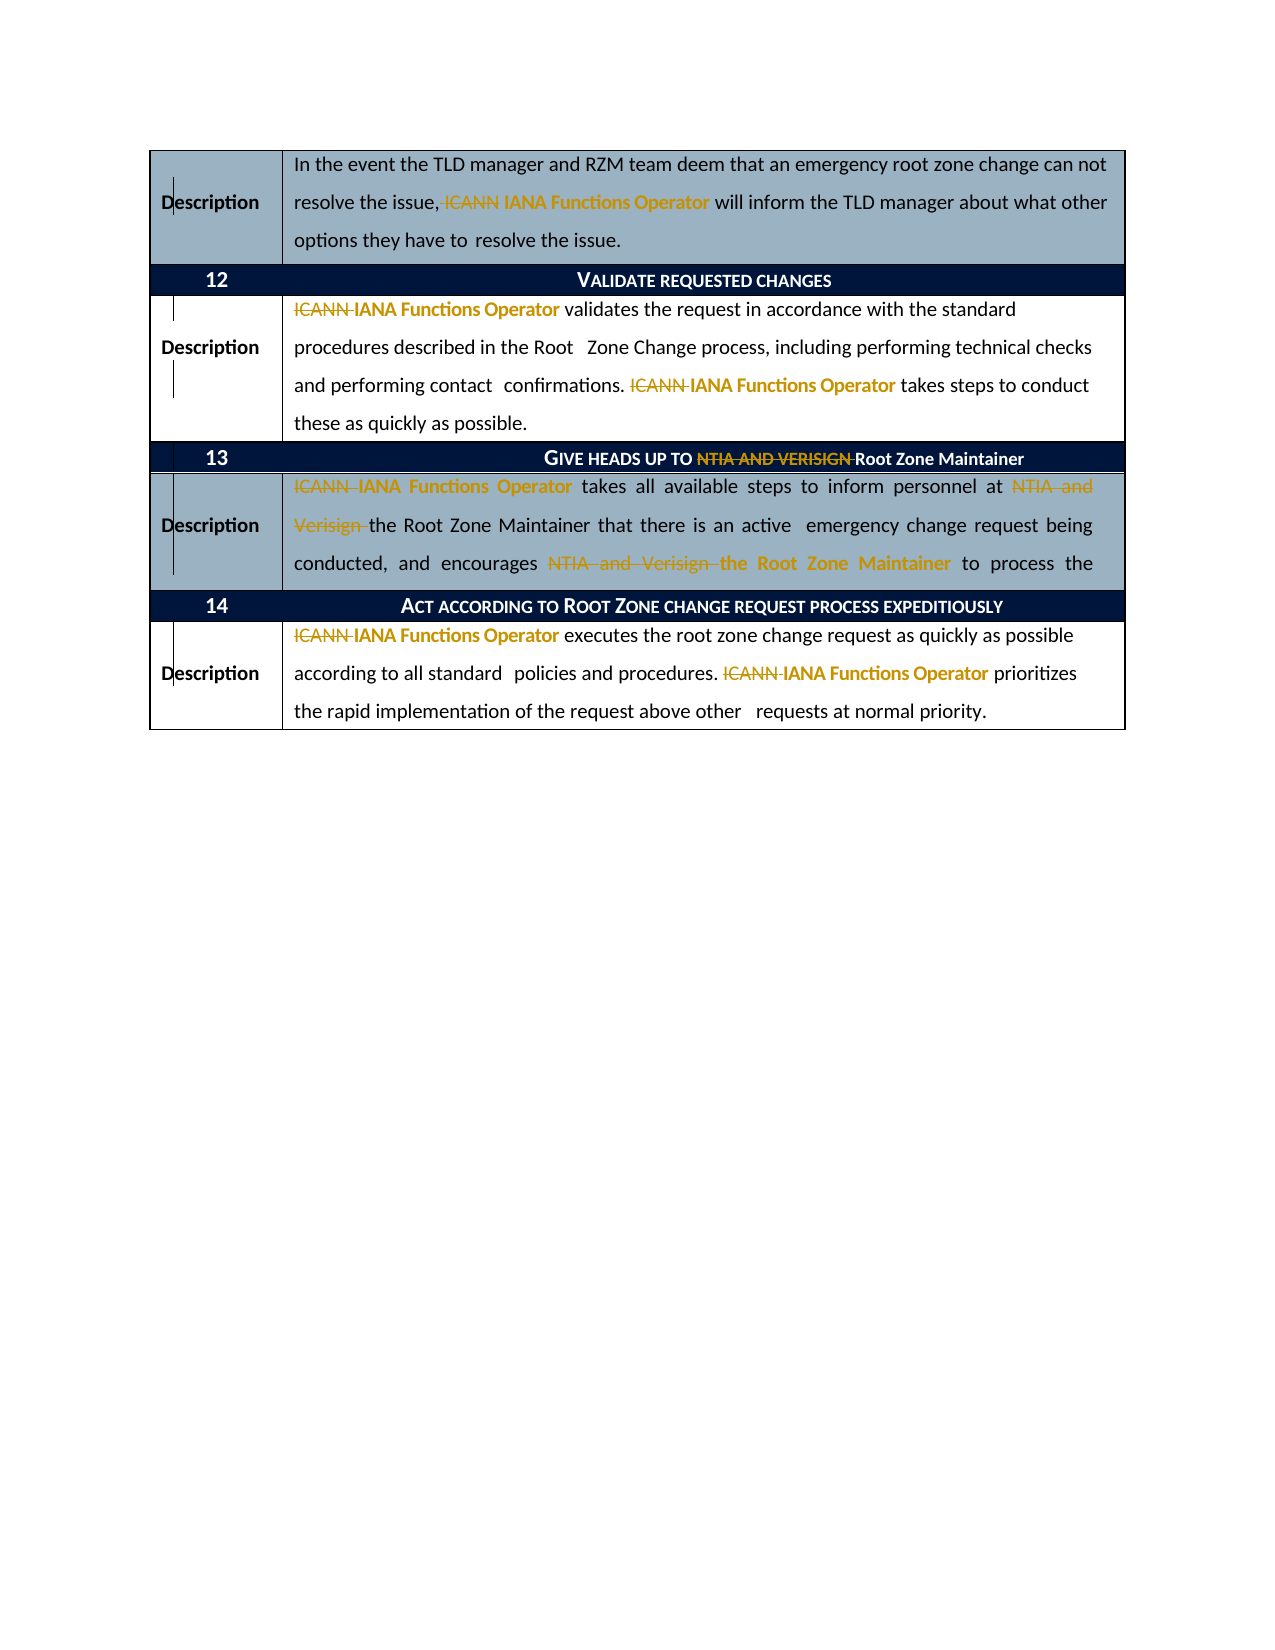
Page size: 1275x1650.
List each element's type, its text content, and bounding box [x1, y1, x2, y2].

table_cell 13 [151, 443, 283, 472]
table_cell Description [151, 474, 282, 590]
table_cell 12 [151, 265, 283, 295]
table_cell IANA Functions Operator executes the root zone change request as quickly as possible according to all standard policies and procedures. IANA Functions Operator prioritizes the rapid implementation of the request above other requests at normal priority. [283, 622, 1124, 729]
table_cell In the event the TLD manager and RZM team deem that an emergency root zone change can not resolve the issue, IANA Functions Operator will inform the TLD manager about what other options they have to resolve the issue. [283, 151, 1124, 264]
table_cell Description [151, 151, 282, 264]
table_cell GIVE HEADS UP TO Root Zone Maintainer [283, 443, 1124, 472]
table_cell IANA Functions Operator takes all available steps to inform personnel at the Root Zone Maintainer that there is an active emergency change request being conducted, and encourages the Root Zone Maintainer to process the request as quickly as possible. [283, 474, 1124, 590]
table_cell VALIDATE REQUESTED CHANGES [283, 265, 1124, 295]
table_cell Description [151, 622, 282, 729]
table_cell 14 [151, 591, 283, 621]
table_cell IANA Functions Operator validates the request in accordance with the standard procedures described in the Root Zone Change process, including performing technical checks and performing contact confirmations. IANA Functions Operator takes steps to conduct these as quickly as possible. [283, 296, 1124, 441]
table_cell ACT ACCORDING TO ROOT ZONE CHANGE REQUEST PROCESS EXPEDITIOUSLY [283, 591, 1124, 621]
table_cell Description [151, 296, 282, 441]
